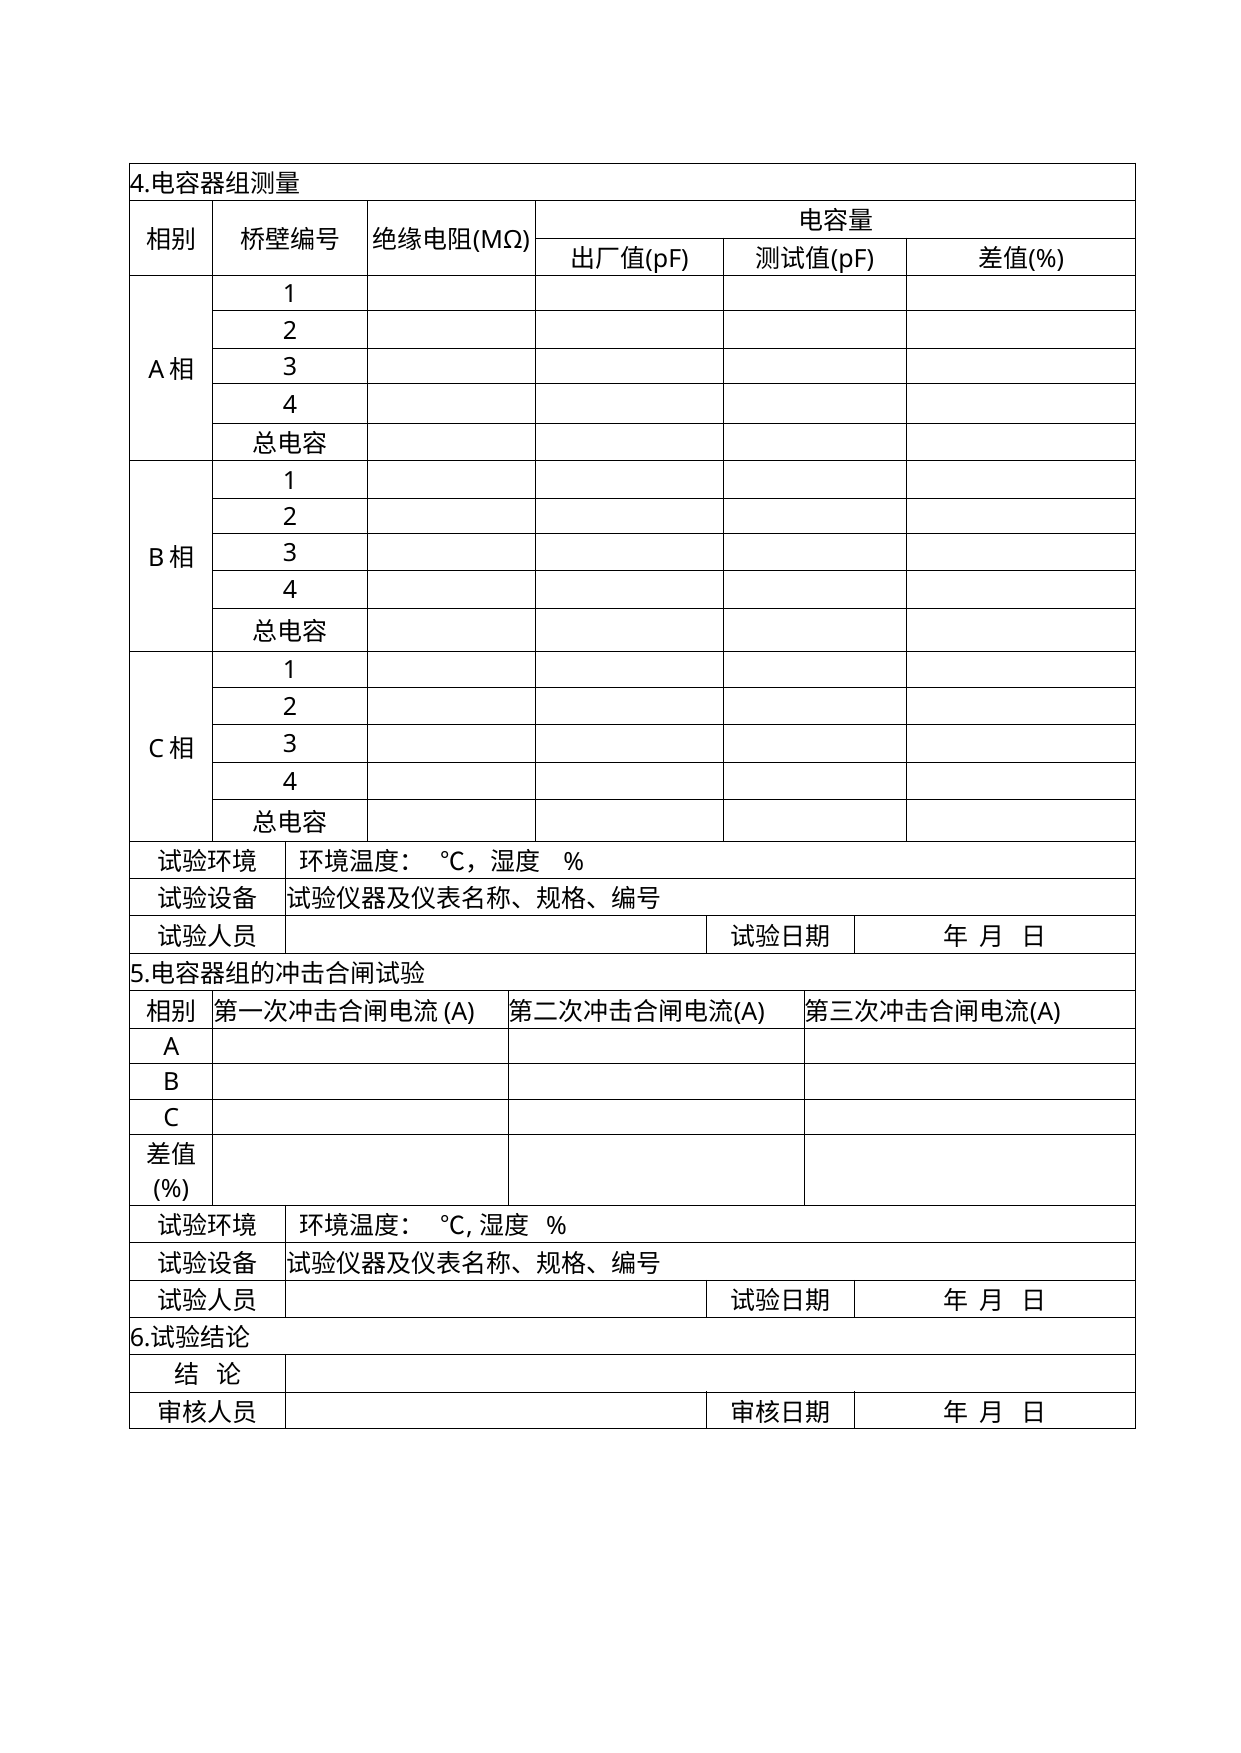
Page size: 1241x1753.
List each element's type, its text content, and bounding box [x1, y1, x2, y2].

table_cell 4 [213, 763, 367, 799]
table_cell [286, 1281, 706, 1317]
table_cell B相 [130, 461, 212, 651]
table_cell [368, 384, 535, 423]
table_cell [907, 461, 1135, 498]
table_cell [536, 424, 723, 460]
table_cell [536, 311, 723, 348]
table_cell [368, 800, 535, 841]
table_cell [907, 800, 1135, 841]
table_cell 相别 [130, 201, 212, 275]
table_cell [907, 763, 1135, 799]
table_cell [805, 1135, 1135, 1205]
table_cell [213, 1064, 508, 1098]
table_cell [907, 571, 1135, 607]
table_cell [907, 276, 1135, 310]
table_cell [907, 688, 1135, 724]
table_cell [536, 725, 723, 762]
table_cell [368, 499, 535, 532]
table_cell [536, 609, 723, 651]
table_cell [368, 424, 535, 460]
table_cell 1 [213, 276, 367, 310]
table_cell 2 [213, 311, 367, 348]
table_cell 电容量 [536, 201, 1135, 237]
table_cell [286, 1393, 706, 1428]
table_cell 试验环境 [130, 1206, 285, 1242]
table_cell 4 [213, 571, 367, 607]
table_cell [536, 499, 723, 532]
table_cell [368, 571, 535, 607]
table_cell 试验环境 [130, 842, 285, 878]
table_cell [536, 763, 723, 799]
table_cell [509, 1100, 804, 1134]
table_cell 2 [213, 688, 367, 724]
table_cell [536, 534, 723, 570]
table_cell [724, 725, 906, 762]
table_cell [368, 349, 535, 383]
table_cell 4 [213, 384, 367, 423]
table_cell 试验仪器及仪表名称、规格、编号 [286, 1243, 1135, 1280]
table_cell [724, 349, 906, 383]
table_cell [213, 1029, 508, 1063]
table_cell [724, 763, 906, 799]
table_cell [907, 609, 1135, 651]
table_cell 总电容 [213, 609, 367, 651]
table_cell 试验设备 [130, 879, 285, 915]
table_cell [536, 652, 723, 687]
table_cell [213, 1135, 508, 1205]
table_cell [724, 499, 906, 532]
table_cell 1 [213, 461, 367, 498]
table_cell 年 月 日 [855, 916, 1135, 953]
table_cell [368, 725, 535, 762]
table_cell 2 [213, 499, 367, 532]
table_cell [536, 800, 723, 841]
table_cell [536, 384, 723, 423]
table_cell 3 [213, 534, 367, 570]
table_cell [509, 1135, 804, 1205]
table_cell 结 论 [130, 1355, 285, 1391]
table_cell 测试值(pF) [724, 239, 906, 275]
table_cell 1 [213, 652, 367, 687]
table_cell 试验日期 [707, 916, 854, 953]
table_cell [368, 461, 535, 498]
table_cell 总电容 [213, 424, 367, 460]
table_cell C相 [130, 652, 212, 841]
table_cell 第三次冲击合闸电流(A) [805, 991, 1135, 1028]
table_cell A [130, 1029, 212, 1063]
table_cell [286, 1355, 1135, 1391]
table_cell [724, 571, 906, 607]
table_cell [805, 1100, 1135, 1134]
table_cell 审核人员 [130, 1393, 285, 1428]
table_cell C [130, 1100, 212, 1134]
table_cell 差值(%) [130, 1135, 212, 1205]
table_cell [907, 499, 1135, 532]
table_cell 6.试验结论 [130, 1318, 1135, 1354]
table_cell [907, 384, 1135, 423]
table_cell 试验人员 [130, 1281, 285, 1317]
table_cell 差值(%) [907, 239, 1135, 275]
table_cell A相 [130, 276, 212, 460]
table_cell 3 [213, 725, 367, 762]
table_cell 3 [213, 349, 367, 383]
table_cell 出厂值(pF) [536, 239, 723, 275]
table_cell [907, 424, 1135, 460]
table_cell 5.电容器组的冲击合闸试验 [130, 954, 1135, 990]
table_cell 年 月 日 [855, 1281, 1135, 1317]
table_cell [724, 461, 906, 498]
table_cell [724, 800, 906, 841]
table_cell 试验仪器及仪表名称、规格、编号 [286, 879, 1135, 915]
table_cell [368, 276, 535, 310]
table_cell [286, 916, 706, 953]
table_cell [724, 534, 906, 570]
table_cell [724, 652, 906, 687]
table_cell [368, 763, 535, 799]
table_cell 绝缘电阻(MΩ) [368, 201, 535, 275]
table_cell [805, 1029, 1135, 1063]
table_cell [907, 652, 1135, 687]
table_cell [536, 571, 723, 607]
table_cell 第一次冲击合闸电流 (A) [213, 991, 508, 1028]
table_cell [368, 311, 535, 348]
table_cell B [130, 1064, 212, 1098]
table_cell 试验设备 [130, 1243, 285, 1280]
table_cell 审核日期 [707, 1393, 854, 1428]
table_cell [368, 652, 535, 687]
table_cell [907, 349, 1135, 383]
table_cell [368, 534, 535, 570]
table_cell [724, 384, 906, 423]
table_cell 试验人员 [130, 916, 285, 953]
table_cell 总电容 [213, 800, 367, 841]
table_cell [724, 311, 906, 348]
table_cell 年 月 日 [855, 1393, 1135, 1428]
table_cell [536, 276, 723, 310]
table_cell 相别 [130, 991, 212, 1028]
table_cell [724, 609, 906, 651]
table_cell 环境温度： ℃，湿度 % [286, 842, 1135, 878]
table_cell [724, 424, 906, 460]
table_cell [536, 461, 723, 498]
table_cell 桥壁编号 [213, 201, 367, 275]
table_cell [907, 534, 1135, 570]
table_cell 环境温度： ℃, 湿度 % [286, 1206, 1135, 1242]
table_cell [368, 609, 535, 651]
table_cell [805, 1064, 1135, 1098]
table_cell [536, 688, 723, 724]
table_cell [907, 311, 1135, 348]
table_header 4.电容器组测量 [130, 164, 1135, 200]
table_cell [368, 688, 535, 724]
table_cell [536, 349, 723, 383]
table_cell [509, 1064, 804, 1098]
table_cell [724, 276, 906, 310]
table_cell 试验日期 [707, 1281, 854, 1317]
table_cell [907, 725, 1135, 762]
table_cell [724, 688, 906, 724]
table_cell [213, 1100, 508, 1134]
table_cell 第二次冲击合闸电流(A) [509, 991, 804, 1028]
table_cell [509, 1029, 804, 1063]
